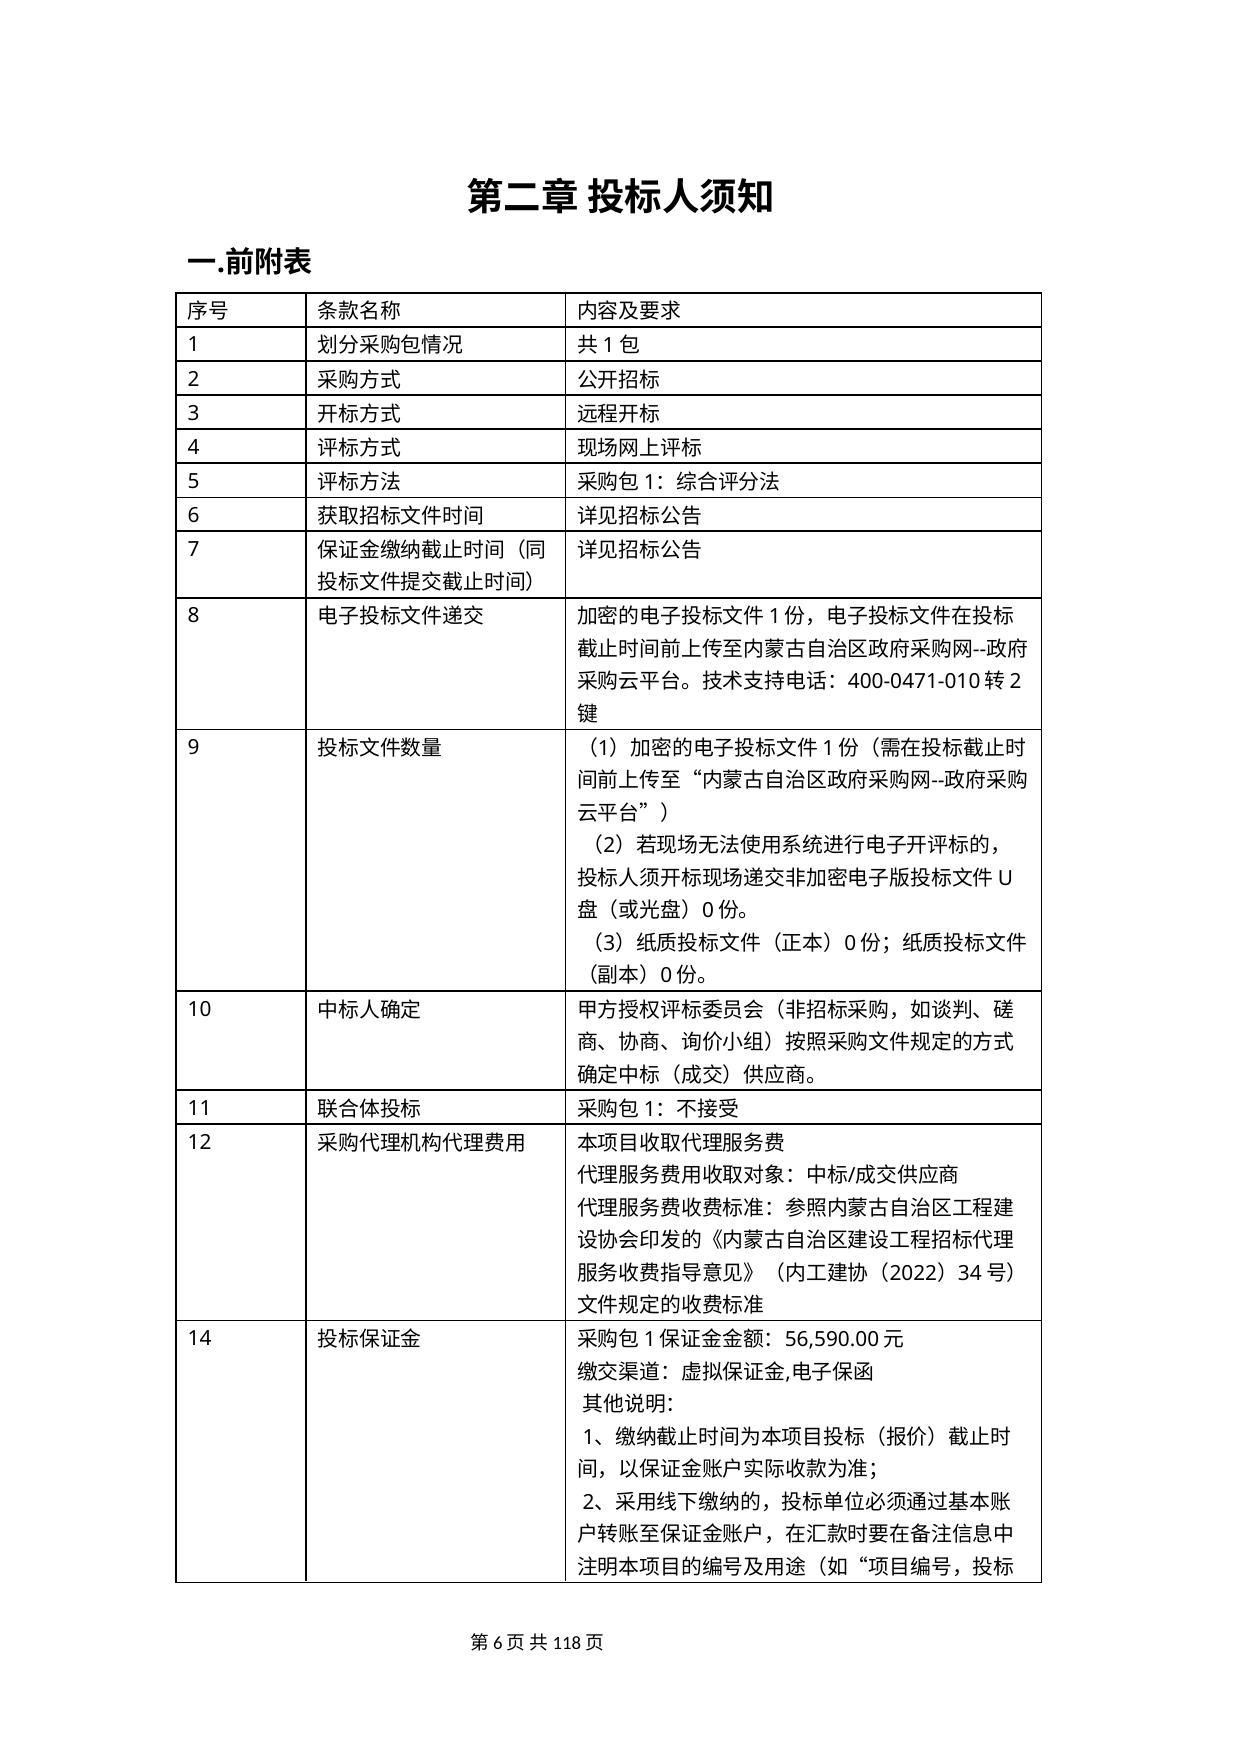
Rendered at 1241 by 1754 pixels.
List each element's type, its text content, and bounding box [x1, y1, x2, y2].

table_cell 联合体投标 [307, 1091, 565, 1123]
table_cell 本项目收取代理服务费 代理服务费用收取对象：中标/成交供应商 代理服务费收费标准：参照内蒙古自治区工程建设协会印发的《内蒙古自治区建设工程招标代理服务收费指导意见》（内工建协（2022）34号）文件规定的收费标准 [566, 1125, 1041, 1320]
table_cell 详见招标公告 [566, 498, 1041, 530]
table_cell 评标方式 [307, 430, 565, 462]
table_cell 12 [177, 1125, 305, 1320]
table_header 条款名称 [307, 294, 565, 326]
table_cell 甲方授权评标委员会（非招标采购，如谈判、磋商、协商、询价小组）按照采购文件规定的方式确定中标（成交）供应商。 [566, 992, 1041, 1089]
text 第二章 投标人须知 [187, 162, 1053, 227]
table_cell 采购代理机构代理费用 [307, 1125, 565, 1320]
table_cell 加密的电子投标文件1份，电子投标文件在投标截止时间前上传至内蒙古自治区政府采购网--政府采购云平台。技术支持电话：400-0471-010转2键 [566, 599, 1041, 728]
table_cell 投标保证金 [307, 1321, 565, 1581]
table_cell 7 [177, 532, 305, 597]
text 一.前附表 [187, 227, 1053, 292]
table_cell 远程开标 [566, 396, 1041, 428]
table_cell 评标方法 [307, 464, 565, 496]
table_cell 11 [177, 1091, 305, 1123]
table_cell 获取招标文件时间 [307, 498, 565, 530]
table_cell 划分采购包情况 [307, 328, 565, 360]
table_cell 采购包1：不接受 [566, 1091, 1041, 1123]
table_cell （1）加密的电子投标文件1份（需在投标截止时间前上传至“内蒙古自治区政府采购网--政府采购云平台”） （2）若现场无法使用系统进行电子开评标的，投标人须开标现场递交非加密电子版投标文件U盘（或光盘）0份。 （3）纸质投标文件（正本）0份；纸质投标文件（副本）0份。 [566, 730, 1041, 990]
table_cell 开标方式 [307, 396, 565, 428]
table_cell 6 [177, 498, 305, 530]
table_cell 采购包1：综合评分法 [566, 464, 1041, 496]
table_cell 共 1 包 [566, 328, 1041, 360]
table_cell 采购方式 [307, 362, 565, 394]
table_cell 现场网上评标 [566, 430, 1041, 462]
table_cell 2 [177, 362, 305, 394]
table_cell 详见招标公告 [566, 532, 1041, 597]
table_cell 8 [177, 599, 305, 728]
table_cell 中标人确定 [307, 992, 565, 1089]
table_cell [566, 1321, 1041, 1581]
table_cell 4 [177, 430, 305, 462]
table_header 序号 [177, 294, 305, 326]
table_cell 5 [177, 464, 305, 496]
table_cell 保证金缴纳截止时间（同投标文件提交截止时间） [307, 532, 565, 597]
table_cell 公开招标 [566, 362, 1041, 394]
table_header 内容及要求 [566, 294, 1041, 326]
table_cell 投标文件数量 [307, 730, 565, 990]
table_cell 电子投标文件递交 [307, 599, 565, 728]
table_cell 14 [177, 1321, 305, 1581]
table_cell 9 [177, 730, 305, 990]
table_cell 10 [177, 992, 305, 1089]
table_cell 3 [177, 396, 305, 428]
table_cell 1 [177, 328, 305, 360]
